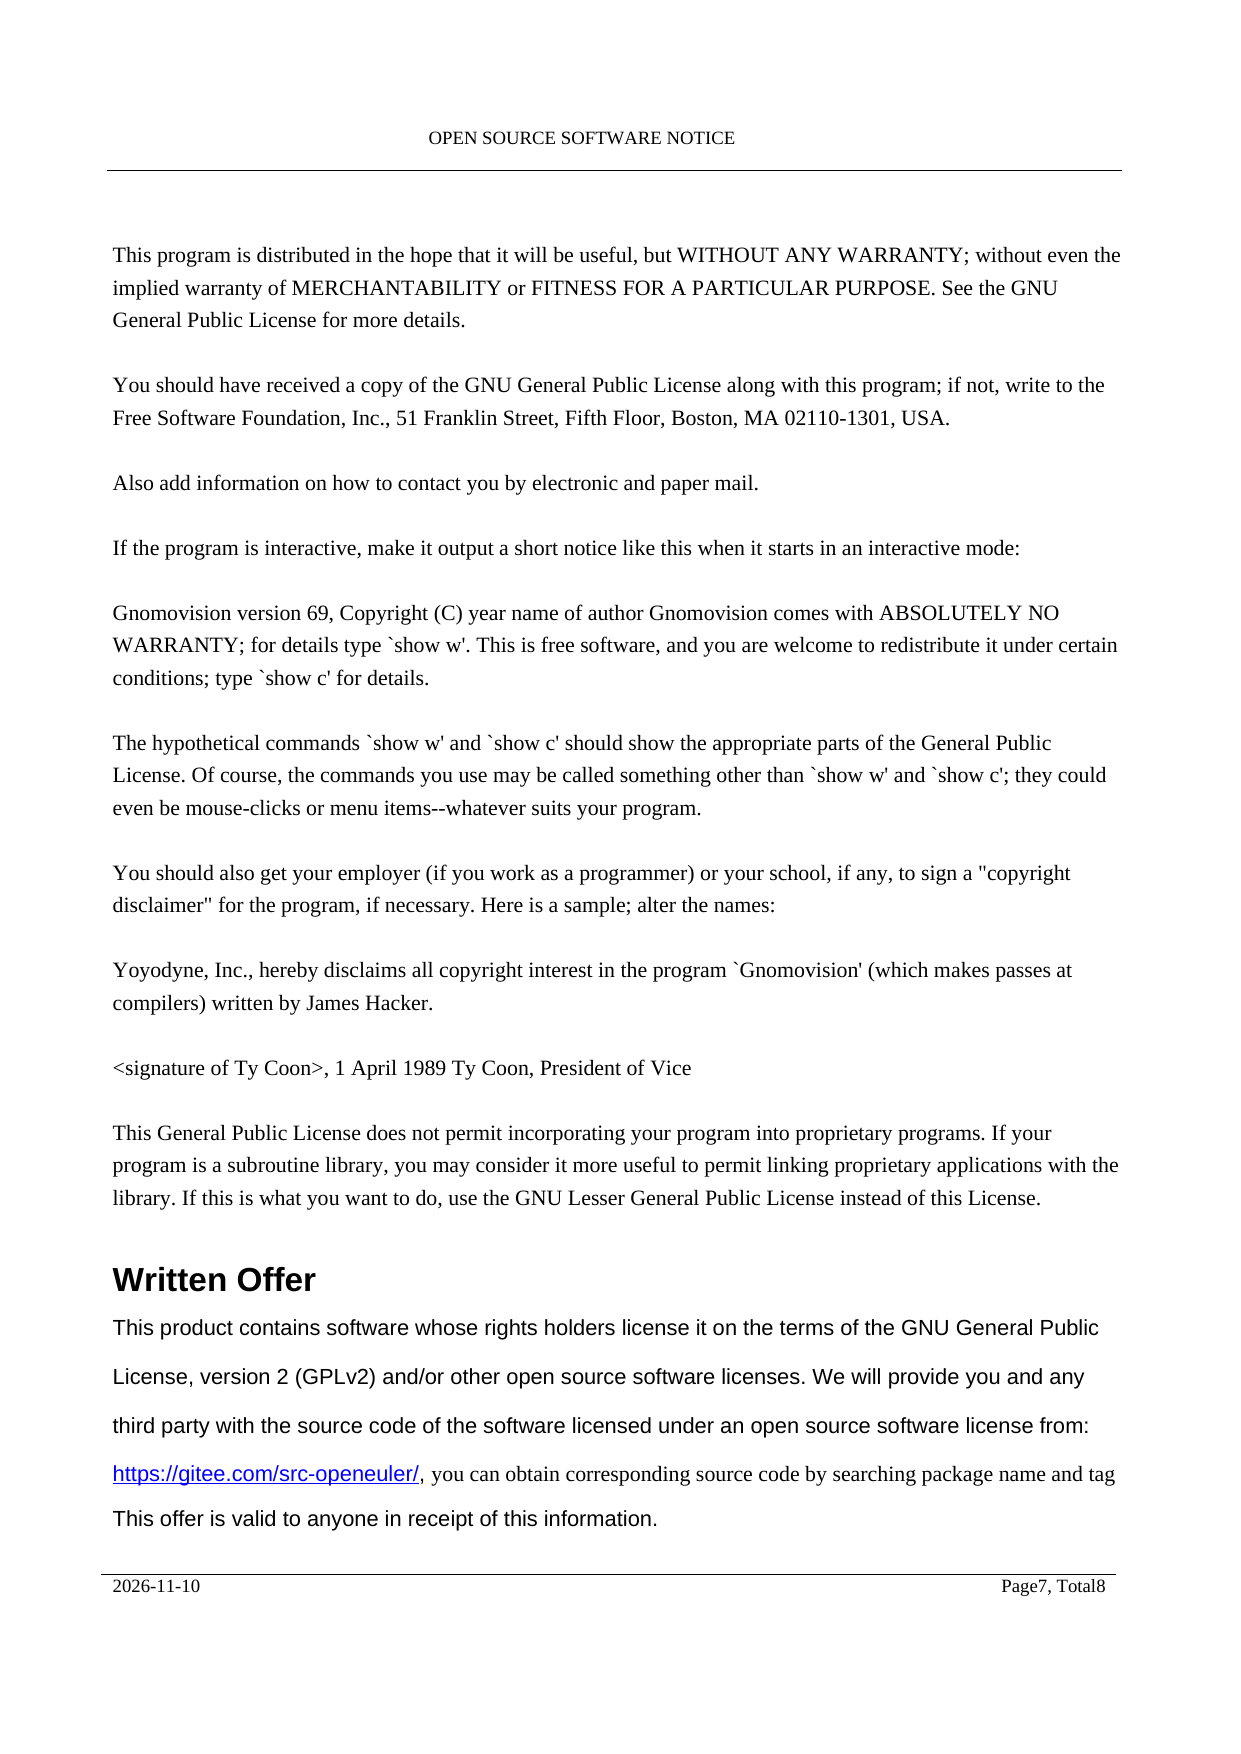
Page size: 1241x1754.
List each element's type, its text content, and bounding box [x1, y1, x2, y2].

text This offer is valid to anyone in receipt of this information. [112, 1503, 1128, 1535]
text This product contains software whose rights holders license it on the terms of the GNU General Public License, version 2 (GPLv2) and/or other open source software licenses. We will provide you and any third party with the source code of the software licensed under an open source software license from: https://gitee.com/src-openeuler/, you can obtain corresponding source code by searching package name and tag [112, 1311, 1128, 1490]
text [112, 206, 1128, 1214]
text Written Offer [112, 1246, 1128, 1311]
